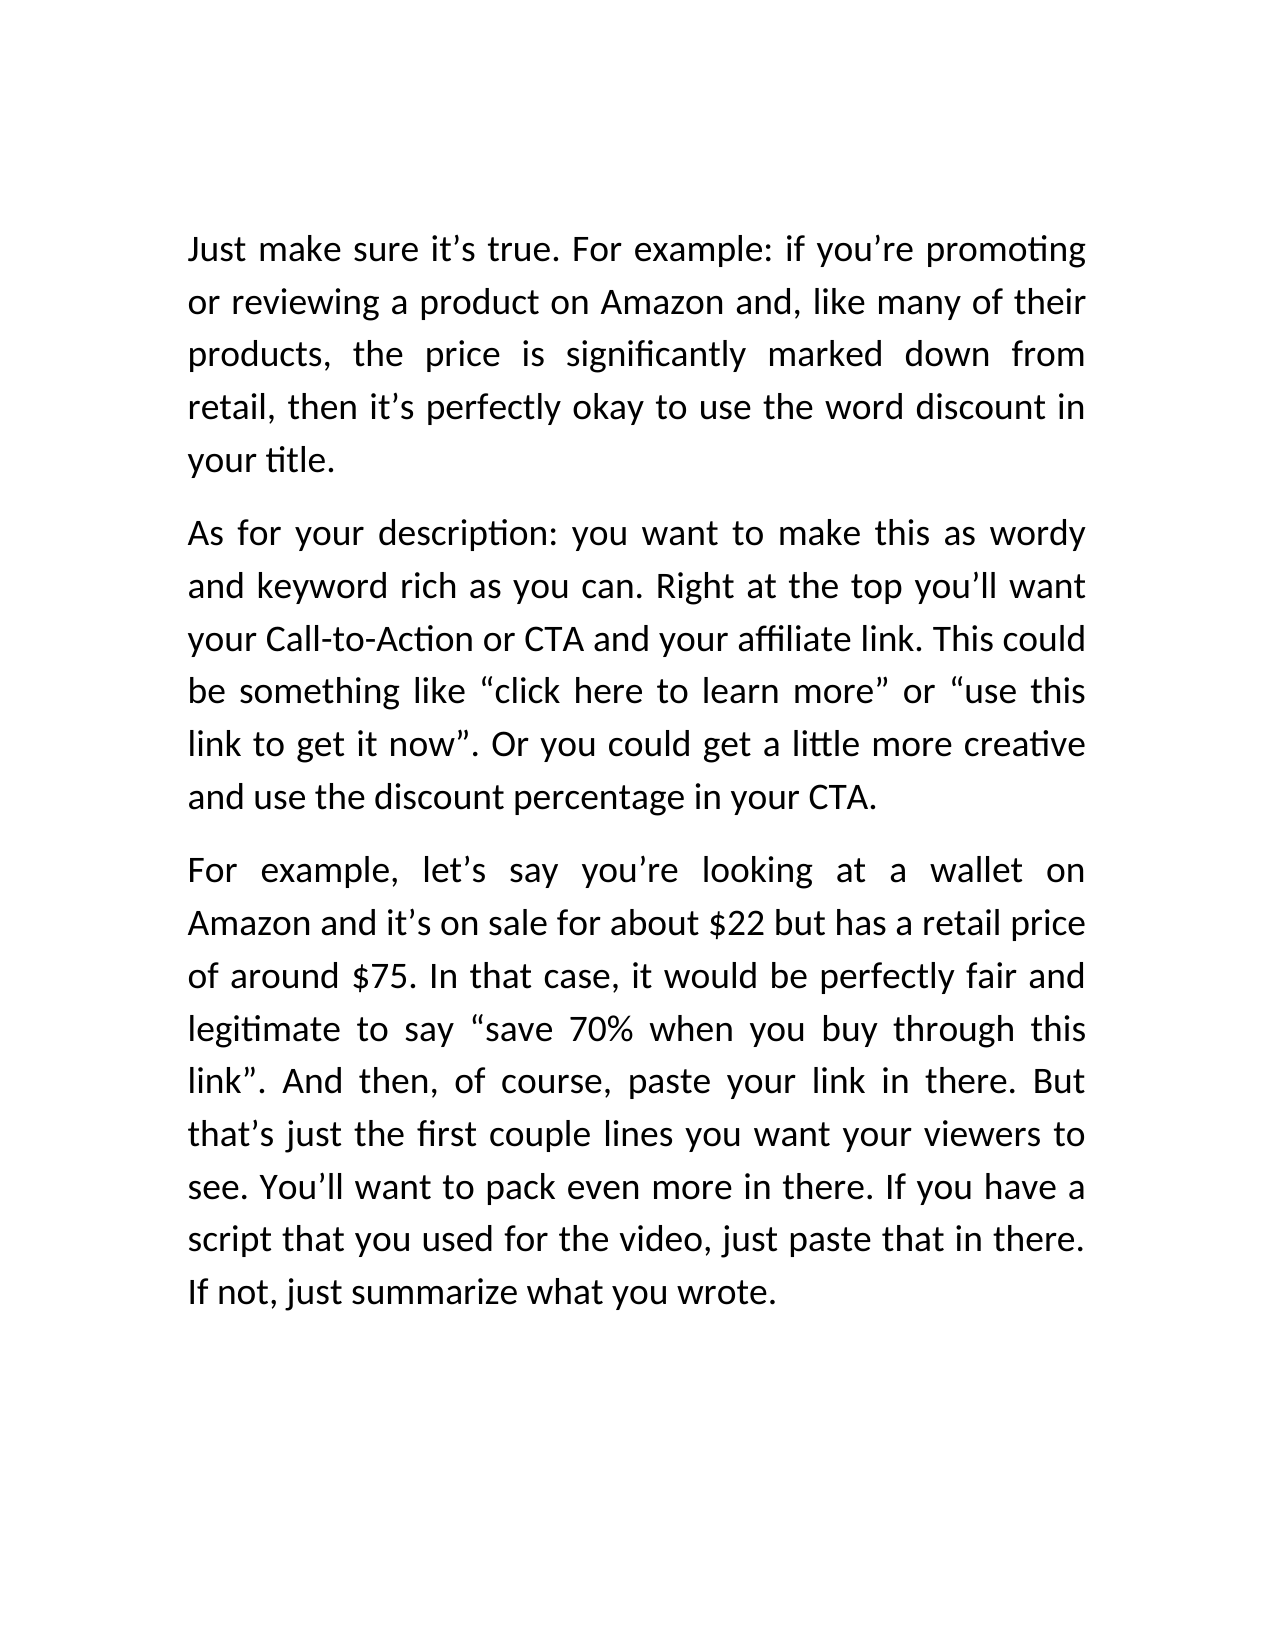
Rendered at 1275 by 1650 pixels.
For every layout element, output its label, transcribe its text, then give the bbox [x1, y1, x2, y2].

text Just make sure it’s true. For example: if you’re promoting or reviewing a product on Amazon and, like many of their products, the price is significantly marked down from retail, then it’s perfectly okay to use the word discount in your title. [187, 225, 1087, 482]
text As for your description: you want to make this as wordy and keyword rich as you can. Right at the top you’ll want your Call-to-Action or CTA and your affiliate link. This could be something like “click here to learn more” or “use this link to get it now”. Or you could get a little more creative and use the discount percentage in your CTA. [187, 509, 1087, 819]
text For example, let’s say you’re looking at a wallet on Amazon and it’s on sale for about $22 but has a retail price of around $75. In that case, it would be perfectly fair and legitimate to say “save 70% when you buy through this link”. And then, of course, paste your link in there. But that’s just the first couple lines you want your viewers to see. You’ll want to pack even more in there. If you have a script that you used for the video, just paste that in there. If not, just summarize what you wrote. [187, 846, 1087, 1314]
